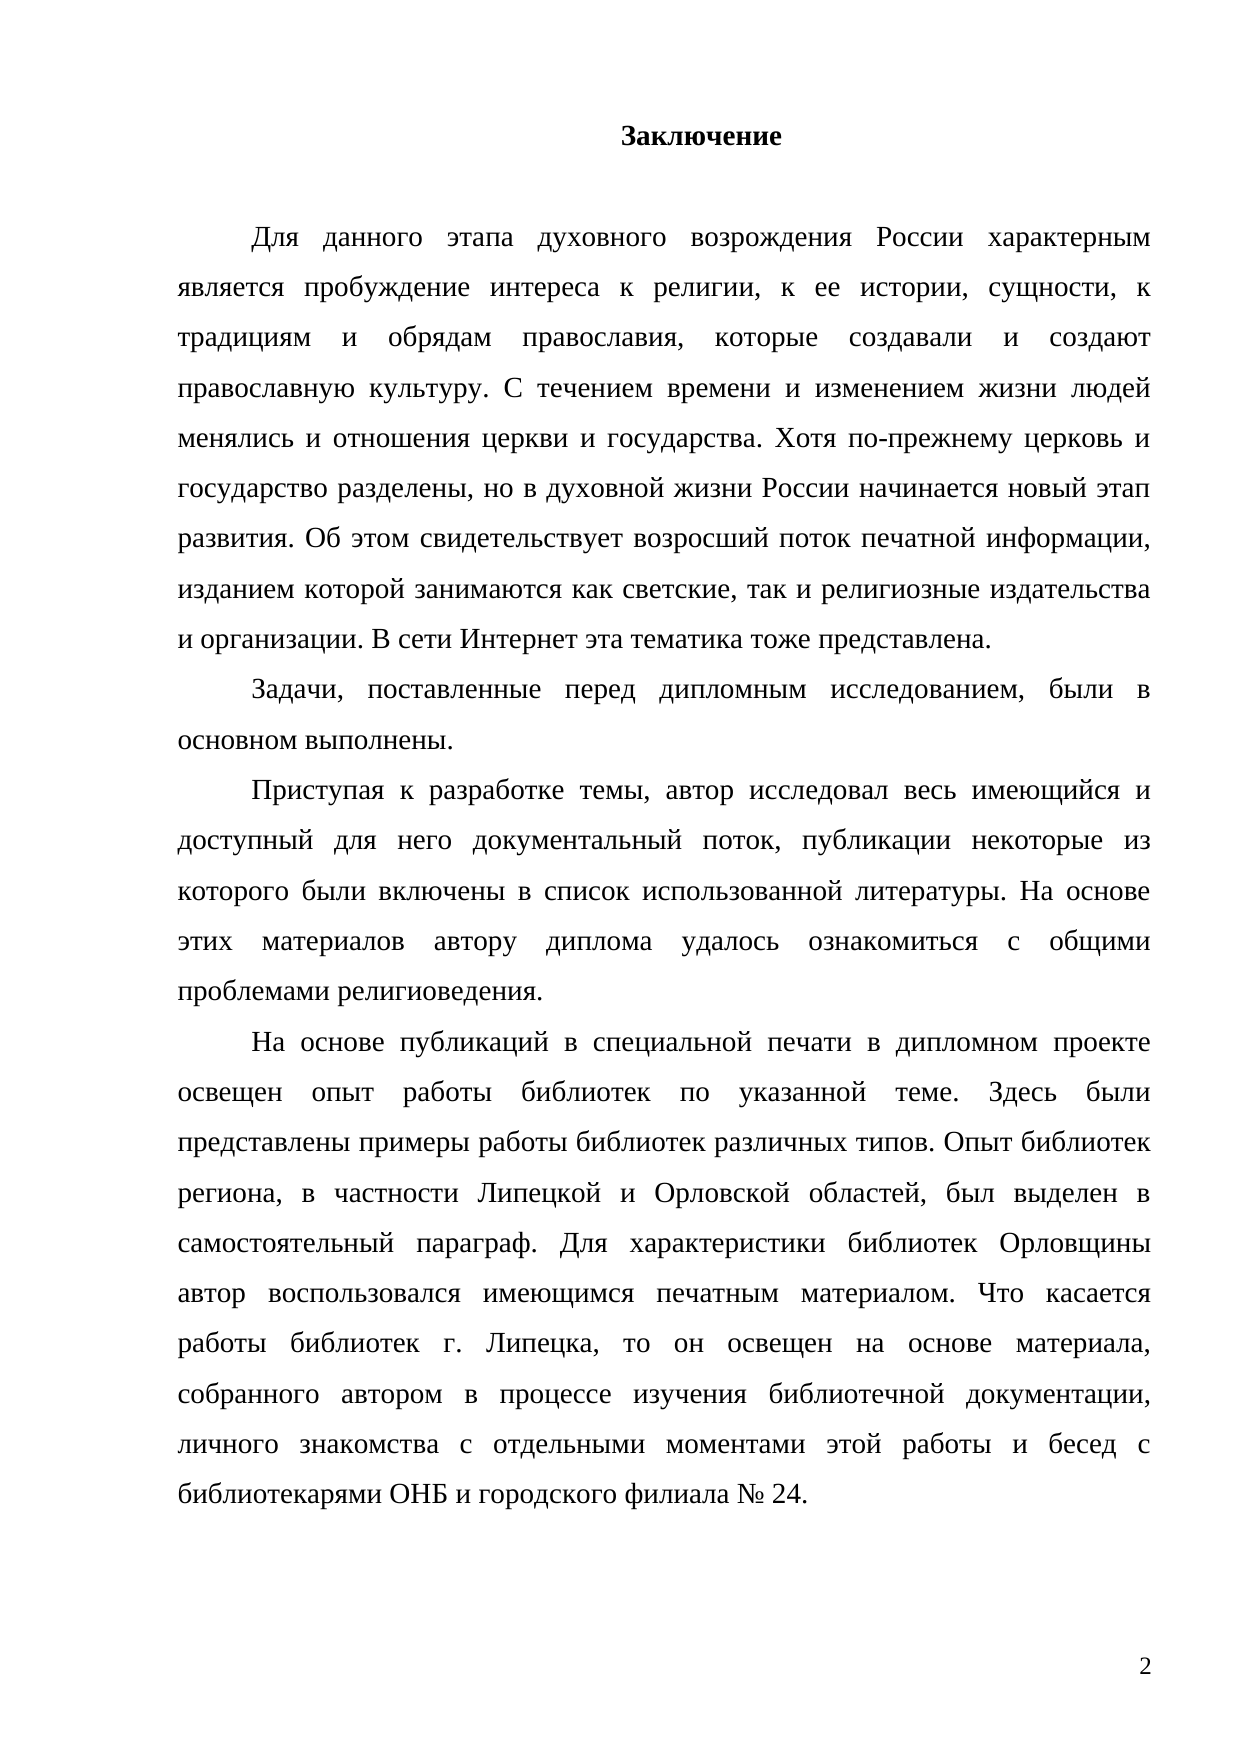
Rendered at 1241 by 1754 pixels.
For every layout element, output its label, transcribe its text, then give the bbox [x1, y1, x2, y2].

text Для данного этапа духовного возрождения России характерным является пробуждение интереса к религии, к ее истории, сущности, к традициям и обрядам православия, которые создавали и создают православную культуру. С течением времени и изменением жизни людей менялись и отношения церкви и государства. Хотя по-прежнему церковь и государство разделены, но в духовной жизни России начинается новый этап развития. Об этом свидетельствует возросший поток печатной информации, изданием которой занимаются как светские, так и религиозные издательства и организации. В сети Интернет эта тематика тоже представлена. [177, 219, 1152, 655]
text Заключение [177, 118, 1152, 152]
text Задачи, поставленные перед дипломным исследованием, были в основном выполнены. [177, 672, 1152, 755]
text Приступая к разработке темы, автор исследовал весь имеющийся и доступный для него документальный поток, публикации некоторые из которого были включены в список использованной литературы. На основе этих материалов автору диплома удалось ознакомиться с общими проблемами религиоведения. [177, 772, 1152, 1007]
text На основе публикаций в специальной печати в дипломном проекте освещен опыт работы библиотек по указанной теме. Здесь были представлены примеры работы библиотек различных типов. Опыт библиотек региона, в частности Липецкой и Орловской областей, был выделен в самостоятельный параграф. Для характеристики библиотек Орловщины автор воспользовался имеющимся печатным материалом. Что касается работы библиотек г. Липецка, то он освещен на основе материала, собранного автором в процессе изучения библиотечной документации, личного знакомства с отдельными моментами этой работы и бесед с библиотекарями ОНБ и городского филиала № 24. [177, 1024, 1152, 1510]
